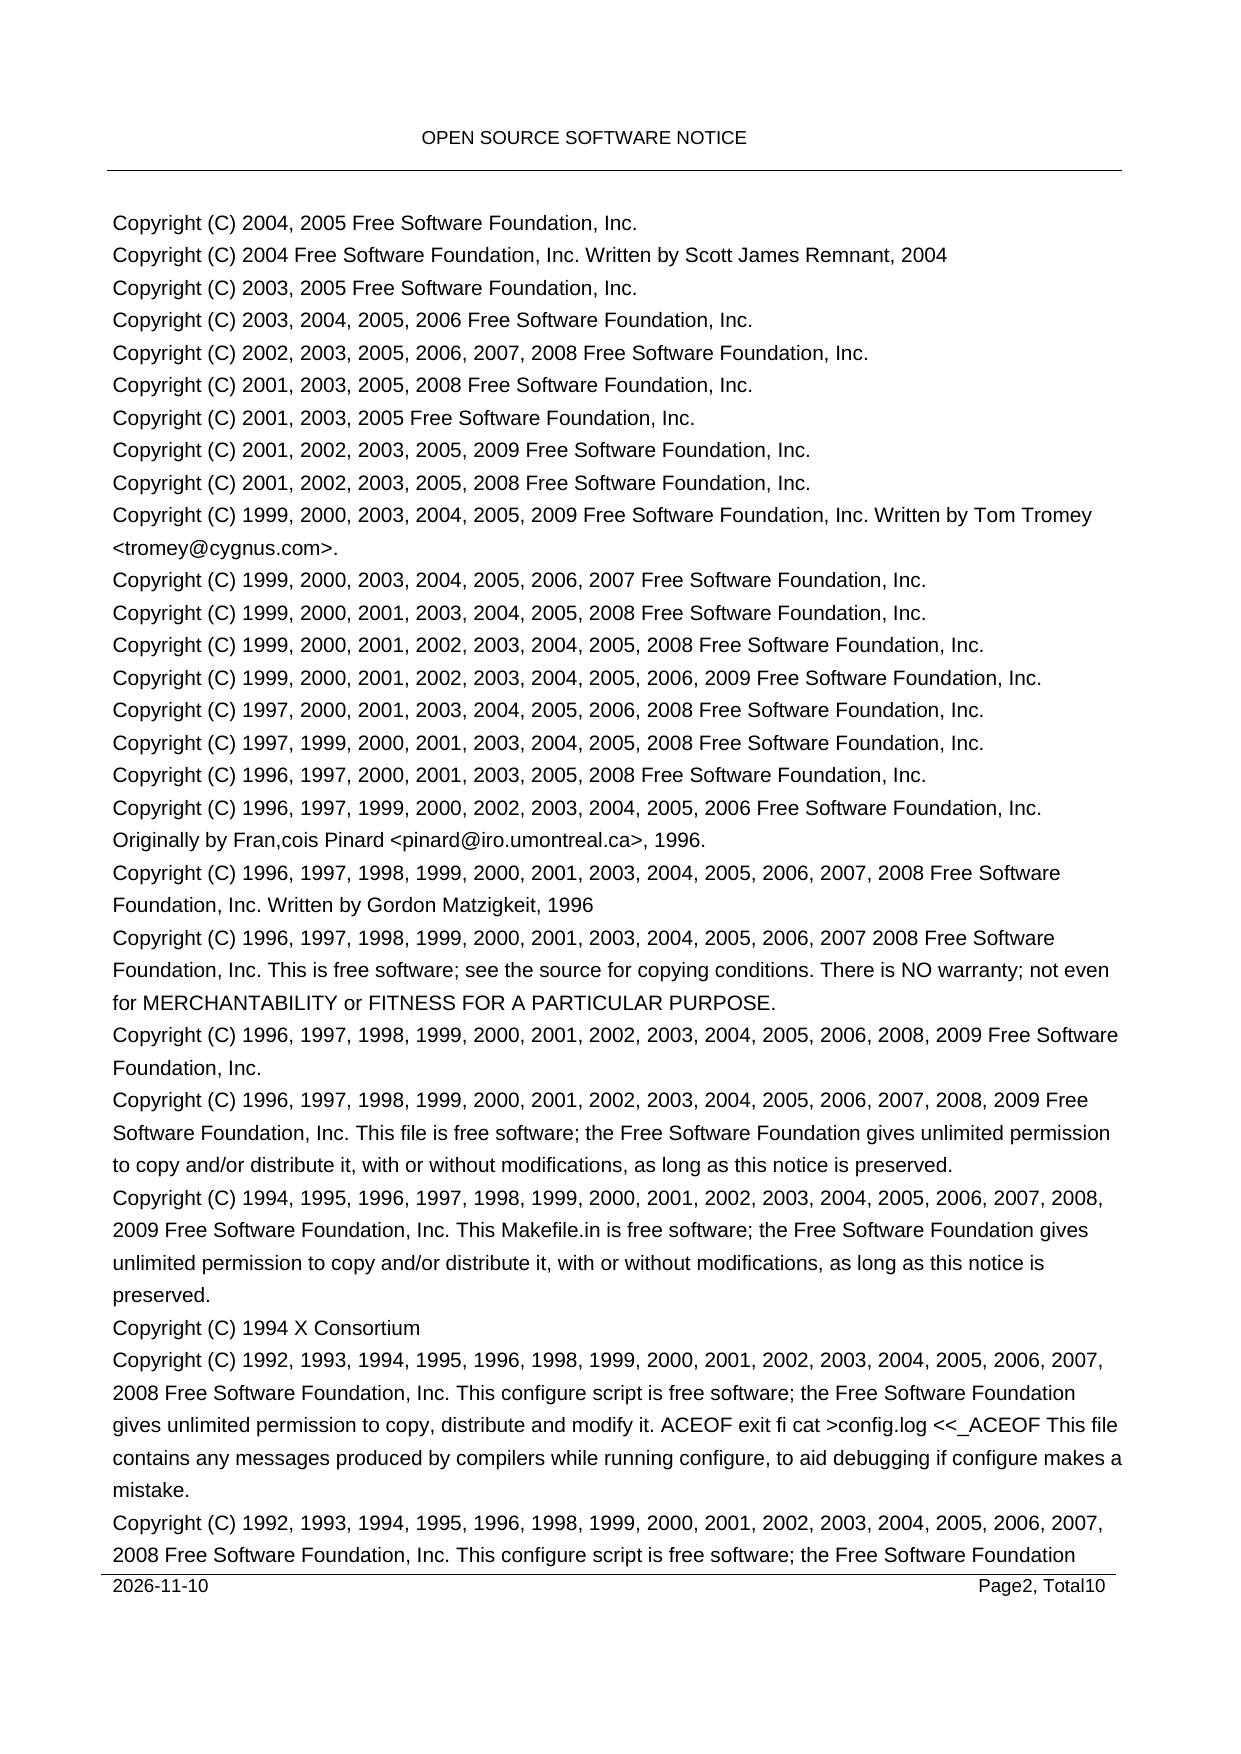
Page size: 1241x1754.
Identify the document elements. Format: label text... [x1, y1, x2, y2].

text Copyright (C) 1996, 1997, 2000, 2001, 2003, 2005, 2008 Free Software Foundation, Inc. [112, 759, 1128, 791]
text Copyright (C) 1994 X Consortium [112, 1311, 1128, 1344]
text Copyright (C) 1997, 1999, 2000, 2001, 2003, 2004, 2005, 2008 Free Software Foundation, Inc. [112, 726, 1128, 759]
text Copyright (C) 2001, 2003, 2005, 2008 Free Software Foundation, Inc. [112, 369, 1128, 401]
text Copyright (C) 1992, 1993, 1994, 1995, 1996, 1998, 1999, 2000, 2001, 2002, 2003, 2004, 2005, 2006, 2007, 2008 Free Software Foundation, Inc. This configure script is free software; the Free Software Foundation gives unlimited permission to copy, distribute and modify it. ACEOF exit fi cat >config.log <<_ACEOF This file contains any messages produced by compilers while running configure, to aid debugging if configure makes a mistake. [112, 1344, 1128, 1506]
text Copyright (C) 1996, 1997, 1998, 1999, 2000, 2001, 2003, 2004, 2005, 2006, 2007, 2008 Free Software Foundation, Inc. Written by Gordon Matzigkeit, 1996 [112, 856, 1128, 921]
text Copyright (C) 1999, 2000, 2001, 2003, 2004, 2005, 2008 Free Software Foundation, Inc. [112, 596, 1128, 629]
text Copyright (C) 1999, 2000, 2003, 2004, 2005, 2006, 2007 Free Software Foundation, Inc. [112, 564, 1128, 596]
text Copyright (C) 1994, 1995, 1996, 1997, 1998, 1999, 2000, 2001, 2002, 2003, 2004, 2005, 2006, 2007, 2008, 2009 Free Software Foundation, Inc. This Makefile.in is free software; the Free Software Foundation gives unlimited permission to copy and/or distribute it, with or without modifications, as long as this notice is preserved. [112, 1181, 1128, 1311]
text Copyright (C) 2003, 2005 Free Software Foundation, Inc. [112, 271, 1128, 304]
text Copyright (C) 2001, 2003, 2005 Free Software Foundation, Inc. [112, 401, 1128, 434]
text Copyright (C) 2002, 2003, 2005, 2006, 2007, 2008 Free Software Foundation, Inc. [112, 336, 1128, 369]
text Copyright (C) 1997, 2000, 2001, 2003, 2004, 2005, 2006, 2008 Free Software Foundation, Inc. [112, 694, 1128, 726]
text Copyright (C) 2001, 2002, 2003, 2005, 2009 Free Software Foundation, Inc. [112, 434, 1128, 466]
text Copyright (C) 1999, 2000, 2001, 2002, 2003, 2004, 2005, 2006, 2009 Free Software Foundation, Inc. [112, 661, 1128, 694]
text Copyright (C) 2001, 2002, 2003, 2005, 2008 Free Software Foundation, Inc. [112, 466, 1128, 499]
text Copyright (C) 2004 Free Software Foundation, Inc. Written by Scott James Remnant, 2004 [112, 239, 1128, 271]
text Copyright (C) 1999, 2000, 2003, 2004, 2005, 2009 Free Software Foundation, Inc. Written by Tom Tromey <tromey@cygnus.com>. [112, 499, 1128, 564]
text Copyright (C) 1996, 1997, 1998, 1999, 2000, 2001, 2003, 2004, 2005, 2006, 2007 2008 Free Software Foundation, Inc. This is free software; see the source for copying conditions. There is NO warranty; not even for MERCHANTABILITY or FITNESS FOR A PARTICULAR PURPOSE. [112, 921, 1128, 1019]
text Copyright (C) 1999, 2000, 2001, 2002, 2003, 2004, 2005, 2008 Free Software Foundation, Inc. [112, 629, 1128, 661]
text Copyright (C) 1996, 1997, 1998, 1999, 2000, 2001, 2002, 2003, 2004, 2005, 2006, 2008, 2009 Free Software Foundation, Inc. [112, 1019, 1128, 1084]
text Copyright (C) 1996, 1997, 1998, 1999, 2000, 2001, 2002, 2003, 2004, 2005, 2006, 2007, 2008, 2009 Free Software Foundation, Inc. This file is free software; the Free Software Foundation gives unlimited permission to copy and/or distribute it, with or without modifications, as long as this notice is preserved. [112, 1084, 1128, 1181]
text Copyright (C) 1996, 1997, 1999, 2000, 2002, 2003, 2004, 2005, 2006 Free Software Foundation, Inc. Originally by Fran,cois Pinard <pinard@iro.umontreal.ca>, 1996. [112, 791, 1128, 856]
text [112, 1506, 1128, 1571]
text Copyright (C) 2004, 2005 Free Software Foundation, Inc. [112, 206, 1128, 239]
text Copyright (C) 2003, 2004, 2005, 2006 Free Software Foundation, Inc. [112, 304, 1128, 336]
